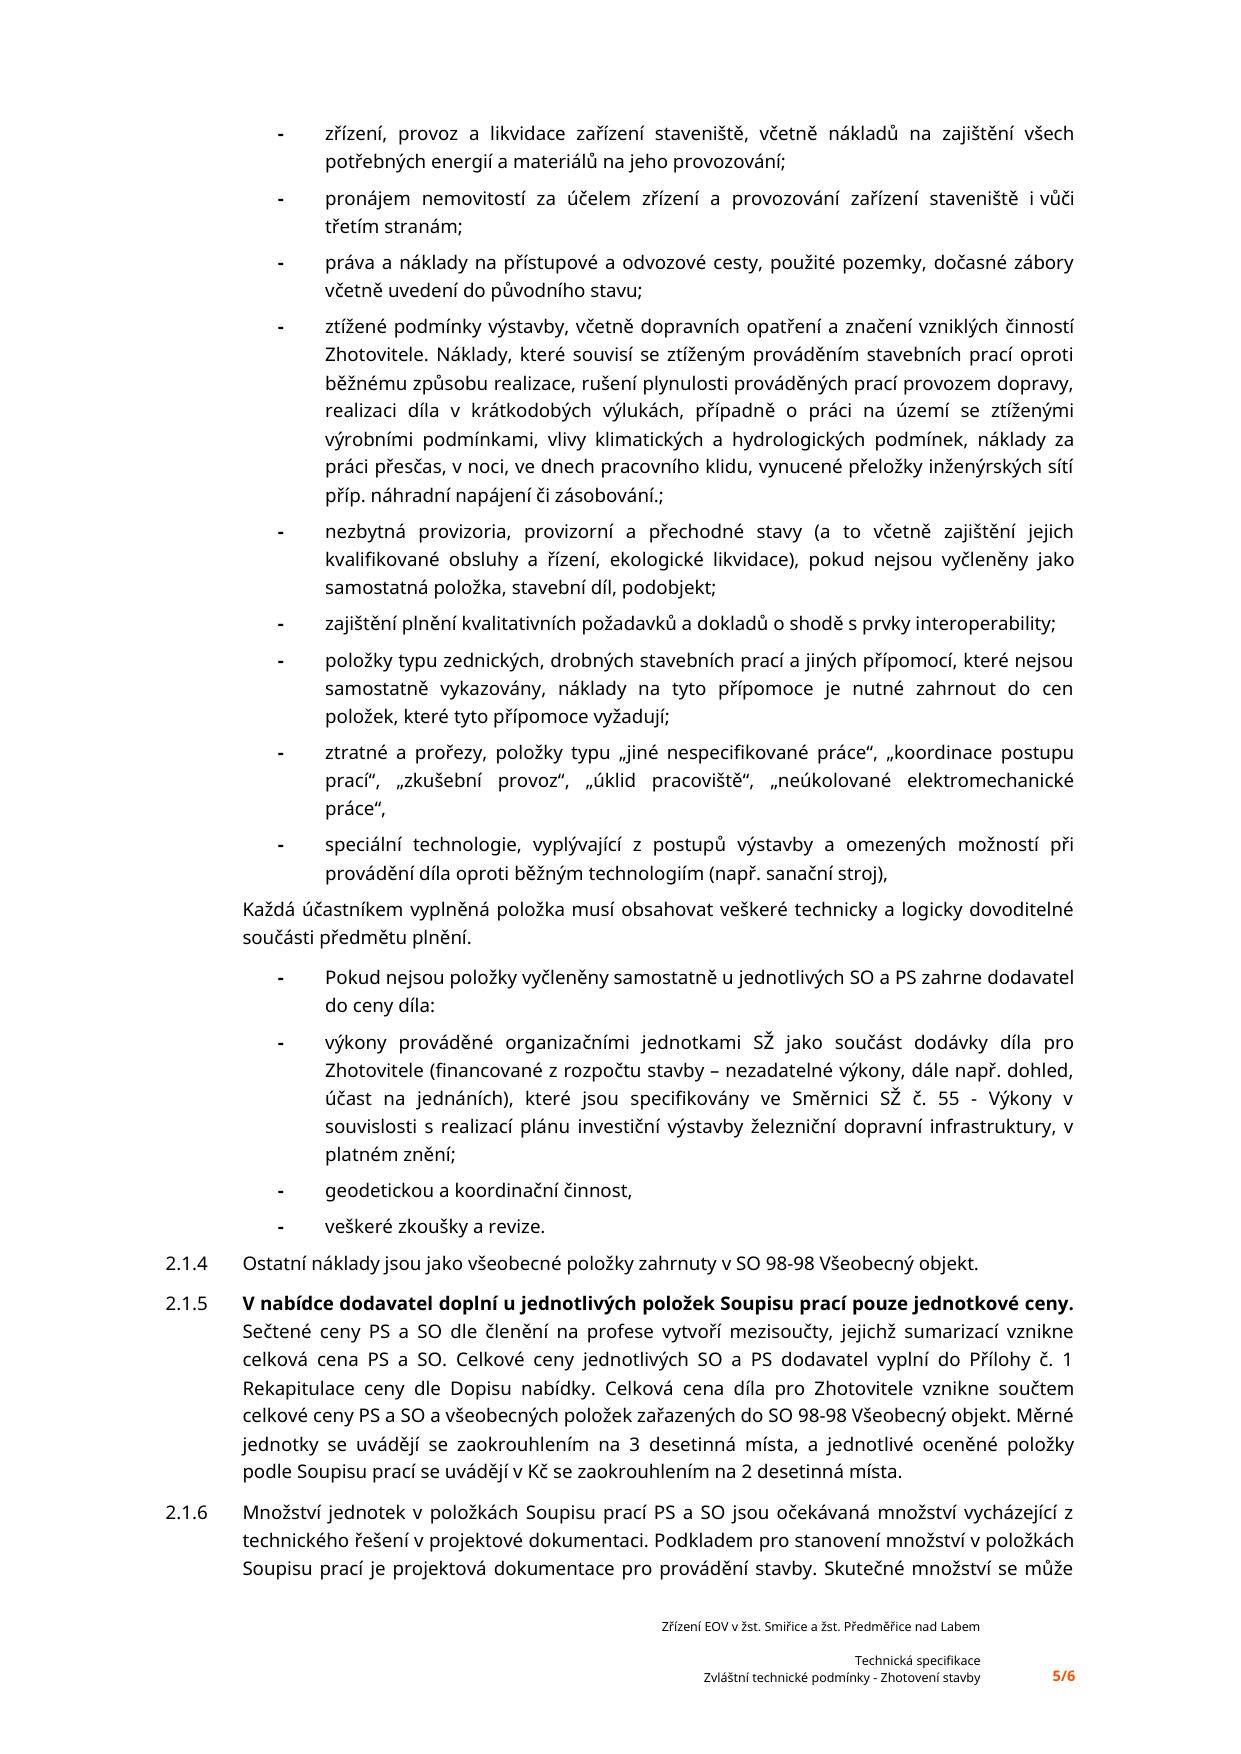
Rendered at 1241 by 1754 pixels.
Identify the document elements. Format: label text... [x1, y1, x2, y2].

text zřízení, provoz a likvidace zařízení staveniště, včetně nákladů na zajištění všech potřebných energií a materiálů na jeho provozování; [278, 121, 1075, 174]
text nezbytná provizoria, provizorní a přechodné stavy (a to včetně zajištění jejich kvalifikované obsluhy a řízení, ekologické likvidace), pokud nejsou vyčleněny jako samostatná položka, stavební díl, podobjekt; [278, 518, 1075, 600]
text pronájem nemovitostí za účelem zřízení a provozování zařízení staveniště i vůči třetím stranám; [278, 185, 1075, 238]
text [165, 1499, 1075, 1581]
text výkony prováděné organizačními jednotkami SŽ jako součást dodávky díla pro Zhotovitele (financované z rozpočtu stavby – nezadatelné výkony, dále např. dohled, účast na jednáních), které jsou specifikovány ve Směrnici SŽ č. 55 - Výkony v souvislosti s realizací plánu investiční výstavby železniční dopravní infrastruktury, v platném znění; [278, 1029, 1075, 1167]
text položky typu zednických, drobných stavebních prací a jiných přípomocí, které nejsou samostatně vykazovány, náklady na tyto přípomoce je nutné zahrnout do cen položek, které tyto přípomoce vyžadují; [278, 647, 1075, 728]
text speciální technologie, vyplývající z postupů výstavby a omezených možností při provádění díla oproti běžným technologiím (např. sanační stroj), [278, 832, 1075, 885]
text V nabídce dodavatel doplní u jednotlivých položek Soupisu prací pouze jednotkové ceny. Sečtené ceny PS a SO dle členění na profese vytvoří mezisoučty, jejichž sumarizací vznikne celková cena PS a SO. Celkové ceny jednotlivých SO a PS dodavatel vyplní do Přílohy č. 1 Rekapitulace ceny dle Dopisu nabídky. Celková cena díla pro Zhotovitele vznikne součtem celkové ceny PS a SO a všeobecných položek zařazených do SO 98-98 Všeobecný objekt. Měrné jednotky se uvádějí se zaokrouhlením na 3 desetinná místa, a jednotlivé oceněné položky podle Soupisu prací se uvádějí v Kč se zaokrouhlením na 2 desetinná místa. [165, 1291, 1075, 1484]
text ztratné a prořezy, položky typu „jiné nespecifikované práce“, „koordinace postupu prací“, „zkušební provoz“, „úklid pracoviště“, „neúkolované elektromechanické práce“, [278, 739, 1075, 821]
text ztížené podmínky výstavby, včetně dopravních opatření a značení vzniklých činností Zhotovitele. Náklady, které souvisí se ztíženým prováděním stavebních prací oproti běžnému způsobu realizace, rušení plynulosti prováděných prací provozem dopravy, realizaci díla v krátkodobých výlukách, případně o práci na území se ztíženými výrobními podmínkami, vlivy klimatických a hydrologických podmínek, náklady za práci přesčas, v noci, ve dnech pracovního klidu, vynucené přeložky inženýrských sítí příp. náhradní napájení či zásobování.; [278, 314, 1075, 507]
text Ostatní náklady jsou jako všeobecné položky zahrnuty v SO 98-98 Všeobecný objekt. [165, 1250, 1075, 1276]
text Každá účastníkem vyplněná položka musí obsahovat veškeré technicky a logicky dovoditelné součásti předmětu plnění. [242, 896, 1075, 950]
text geodetickou a koordinační činnost, [278, 1177, 1075, 1203]
text veškeré zkoušky a revize. [278, 1214, 1075, 1239]
text zajištění plnění kvalitativních požadavků a dokladů o shodě s prvky interoperability; [278, 611, 1075, 636]
text práva a náklady na přístupové a odvozové cesty, použité pozemky, dočasné zábory včetně uvedení do původního stavu; [278, 249, 1075, 303]
text Pokud nejsou položky vyčleněny samostatně u jednotlivých SO a PS zahrne dodavatel do ceny díla: [278, 965, 1075, 1018]
